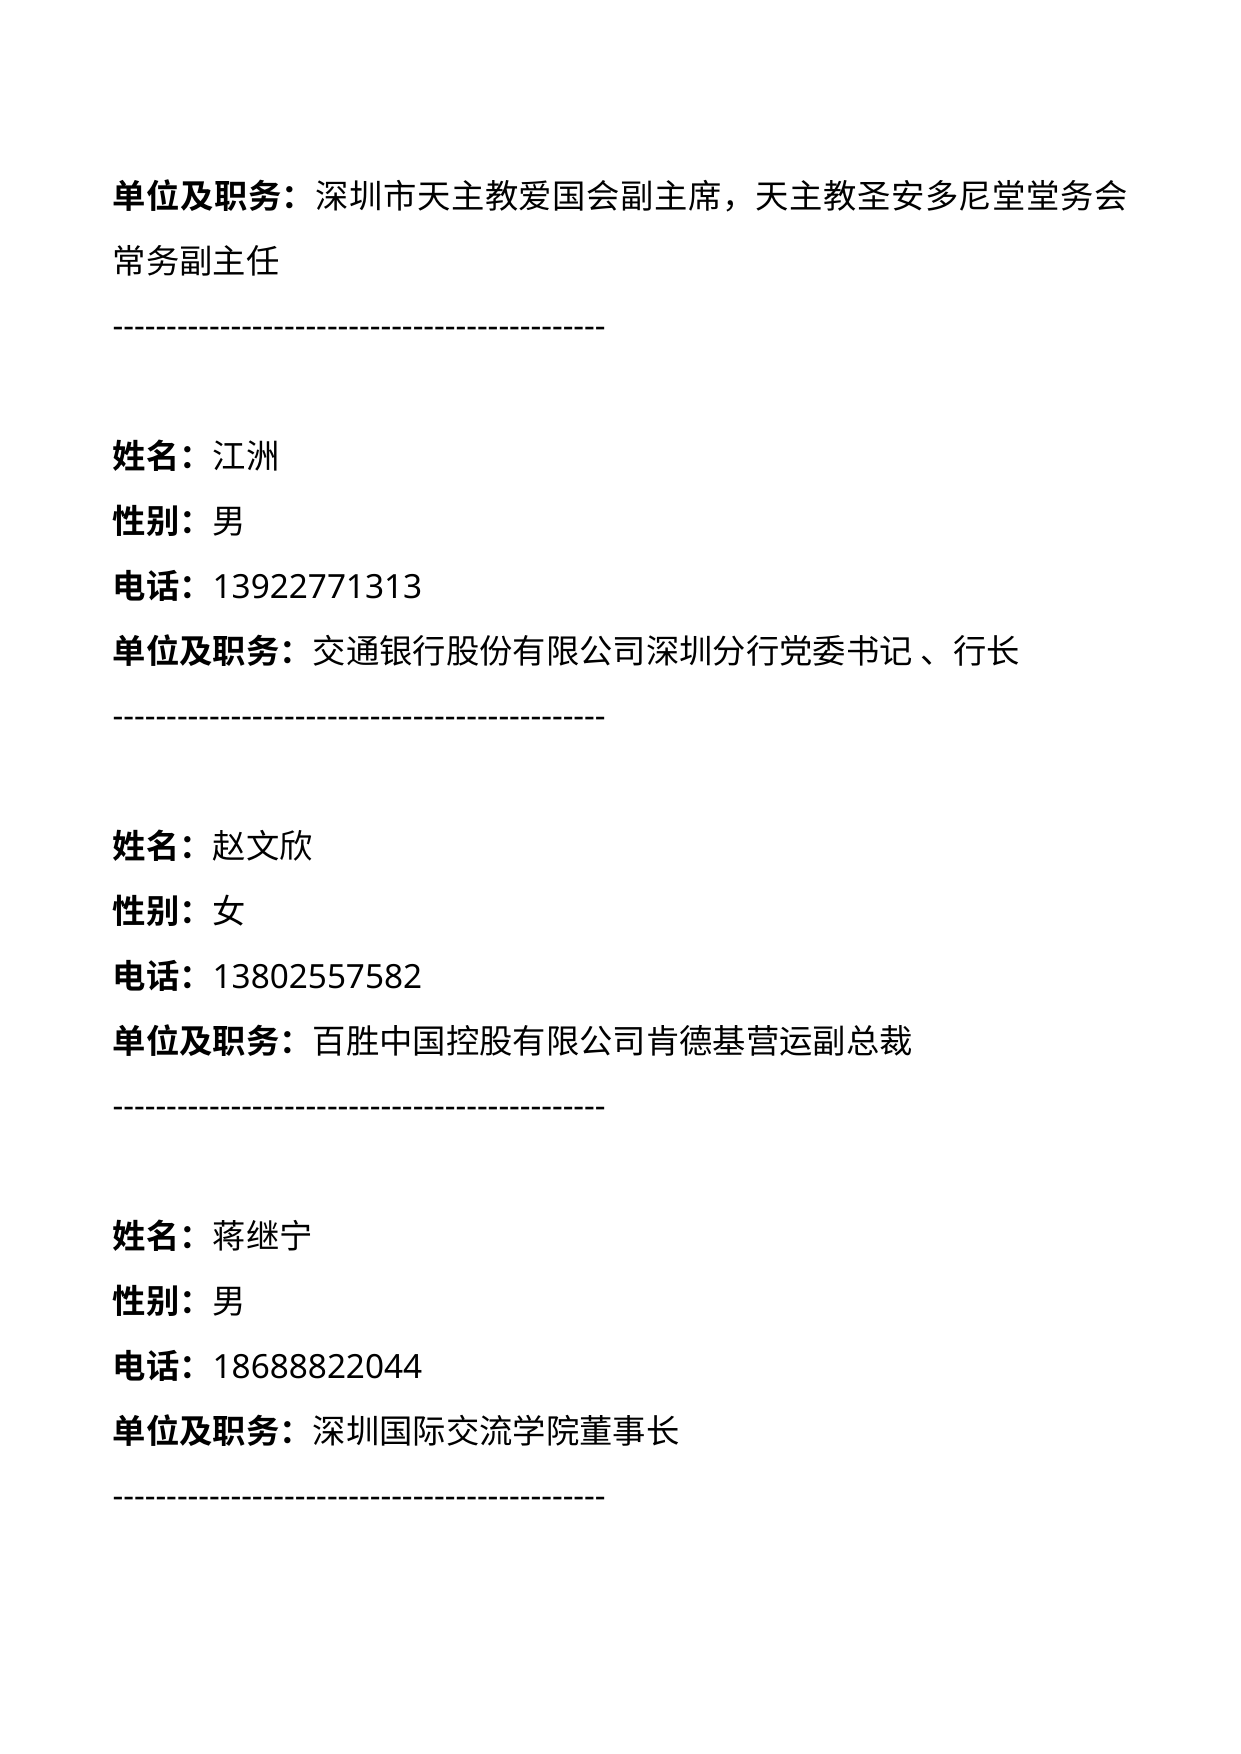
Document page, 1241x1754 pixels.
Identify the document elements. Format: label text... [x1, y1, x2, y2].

text 单位及职务：交通银行股份有限公司深圳分行党委书记 、行长 [112, 617, 1128, 682]
text 电话：18688822044 [112, 1332, 1128, 1397]
text 性别：男 [112, 487, 1128, 552]
text 性别：女 [112, 877, 1128, 942]
text 姓名：江洲 [112, 422, 1128, 487]
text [112, 1462, 1128, 1527]
text ---------------------------------------------- [112, 1072, 1128, 1137]
text 姓名：蒋继宁 [112, 1202, 1128, 1267]
text 性别：男 [112, 1267, 1128, 1332]
text ---------------------------------------------- [112, 292, 1128, 357]
text 电话：13802557582 [112, 942, 1128, 1007]
text 单位及职务：百胜中国控股有限公司肯德基营运副总裁 [112, 1007, 1128, 1072]
text 姓名：赵文欣 [112, 812, 1128, 877]
text 电话：13922771313 [112, 552, 1128, 617]
text 单位及职务：深圳市天主教爱国会副主席，天主教圣安多尼堂堂务会常务副主任 [112, 162, 1128, 292]
text ---------------------------------------------- [112, 682, 1128, 747]
text 单位及职务：深圳国际交流学院董事长 [112, 1397, 1128, 1462]
